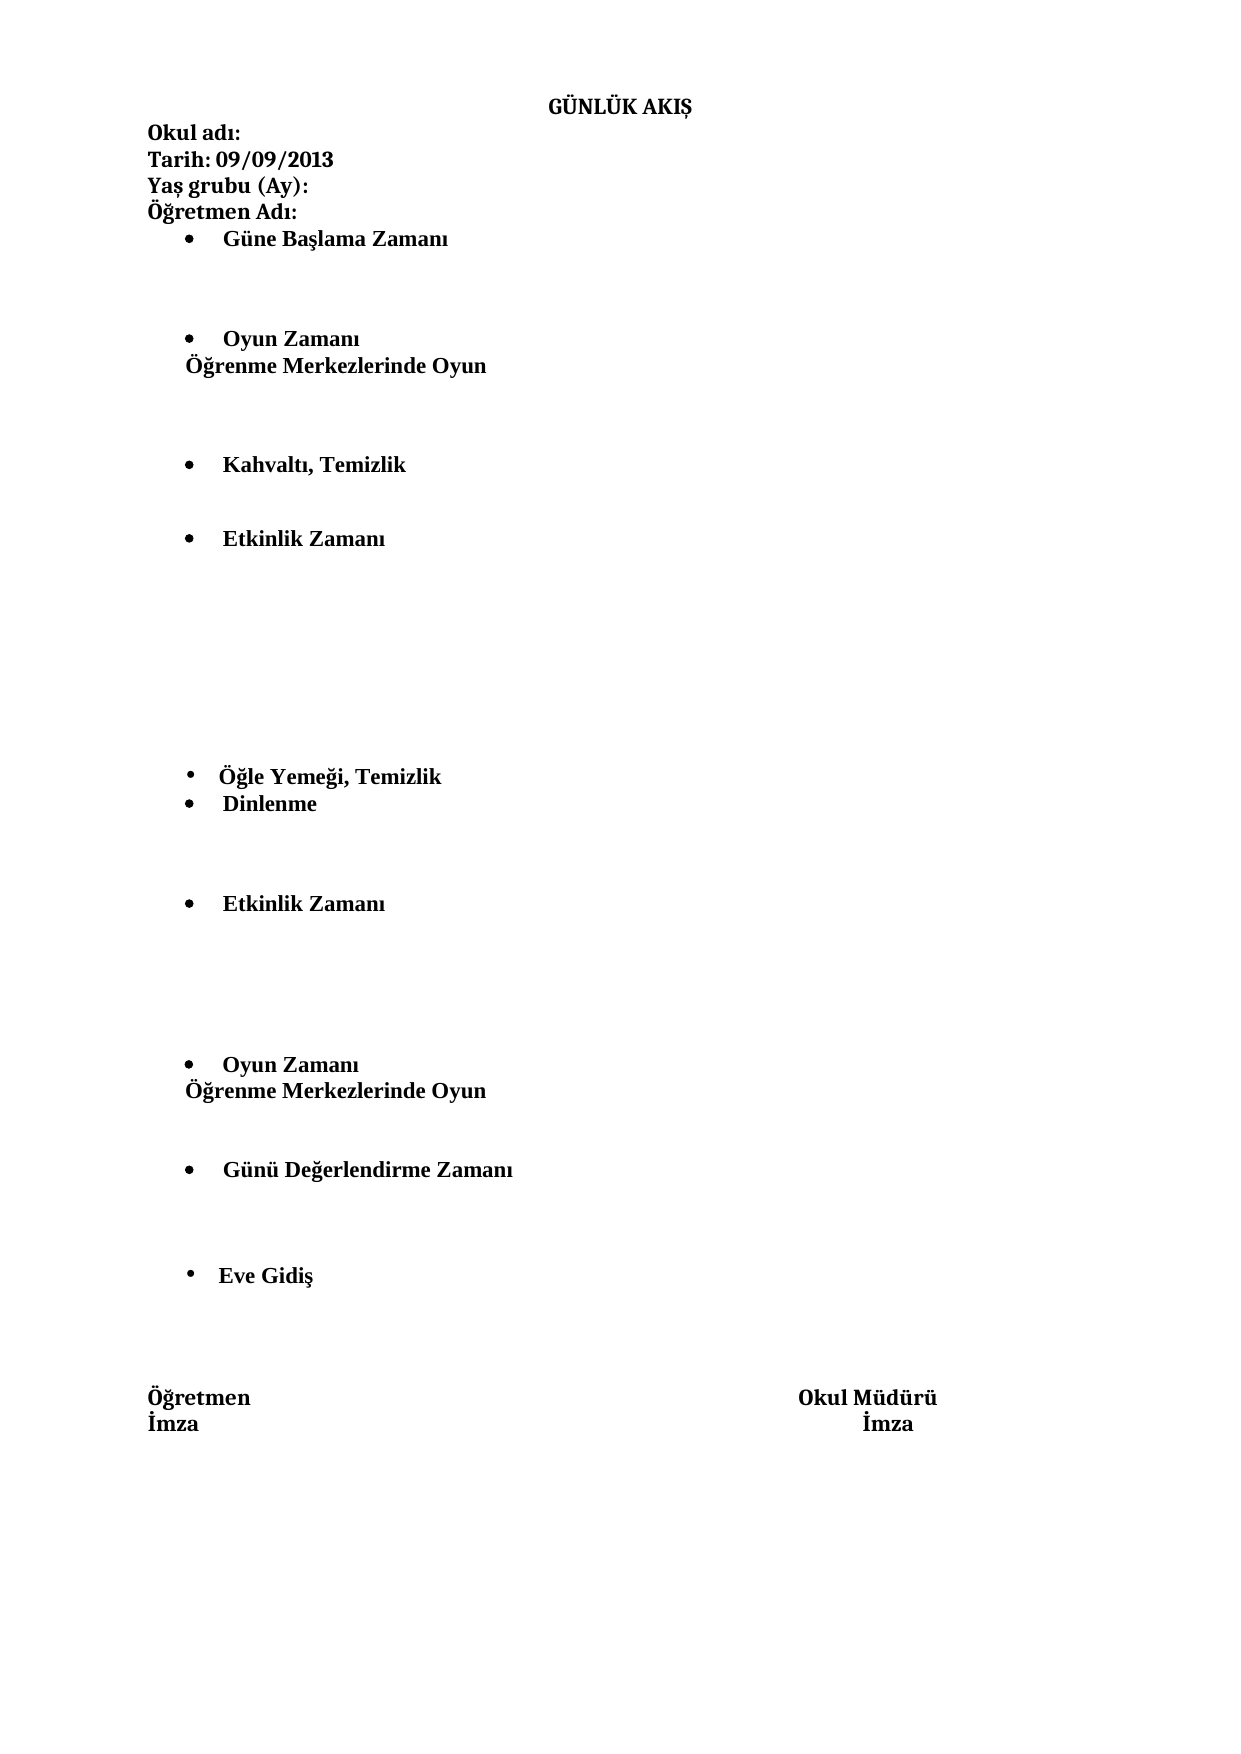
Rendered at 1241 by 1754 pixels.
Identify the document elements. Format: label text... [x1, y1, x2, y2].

list Etkinlik Zamanı [185, 525, 1093, 551]
list Dinlenme [185, 790, 1093, 817]
list Kahvaltı, Temizlik [185, 452, 1093, 478]
list • Eve Gidiş [148, 1256, 1093, 1290]
list Öğrenme Merkezlerinde Oyun [185, 352, 1093, 378]
list Oyun Zamanı [185, 325, 1093, 352]
list Oyun Zamanı [185, 1051, 1093, 1077]
list Güne Başlama Zamanı [185, 225, 1093, 252]
list • Öğle Yemeği, Temizlik [185, 757, 1093, 790]
text Tarih: 09/09/2013 Yaş grubu (Ay): Öğretmen Adı: [148, 146, 1093, 225]
list Günü Değerlendirme Zamanı [185, 1157, 1093, 1183]
list Öğrenme Merkezlerinde Oyun [185, 1077, 1093, 1104]
list Etkinlik Zamanı [185, 890, 1093, 917]
text GÜNLÜK AKIŞ [148, 94, 1093, 120]
text Okul adı: [148, 120, 1093, 146]
text Öğretmen Okul Müdürü İmza İmza [148, 1384, 1093, 1437]
